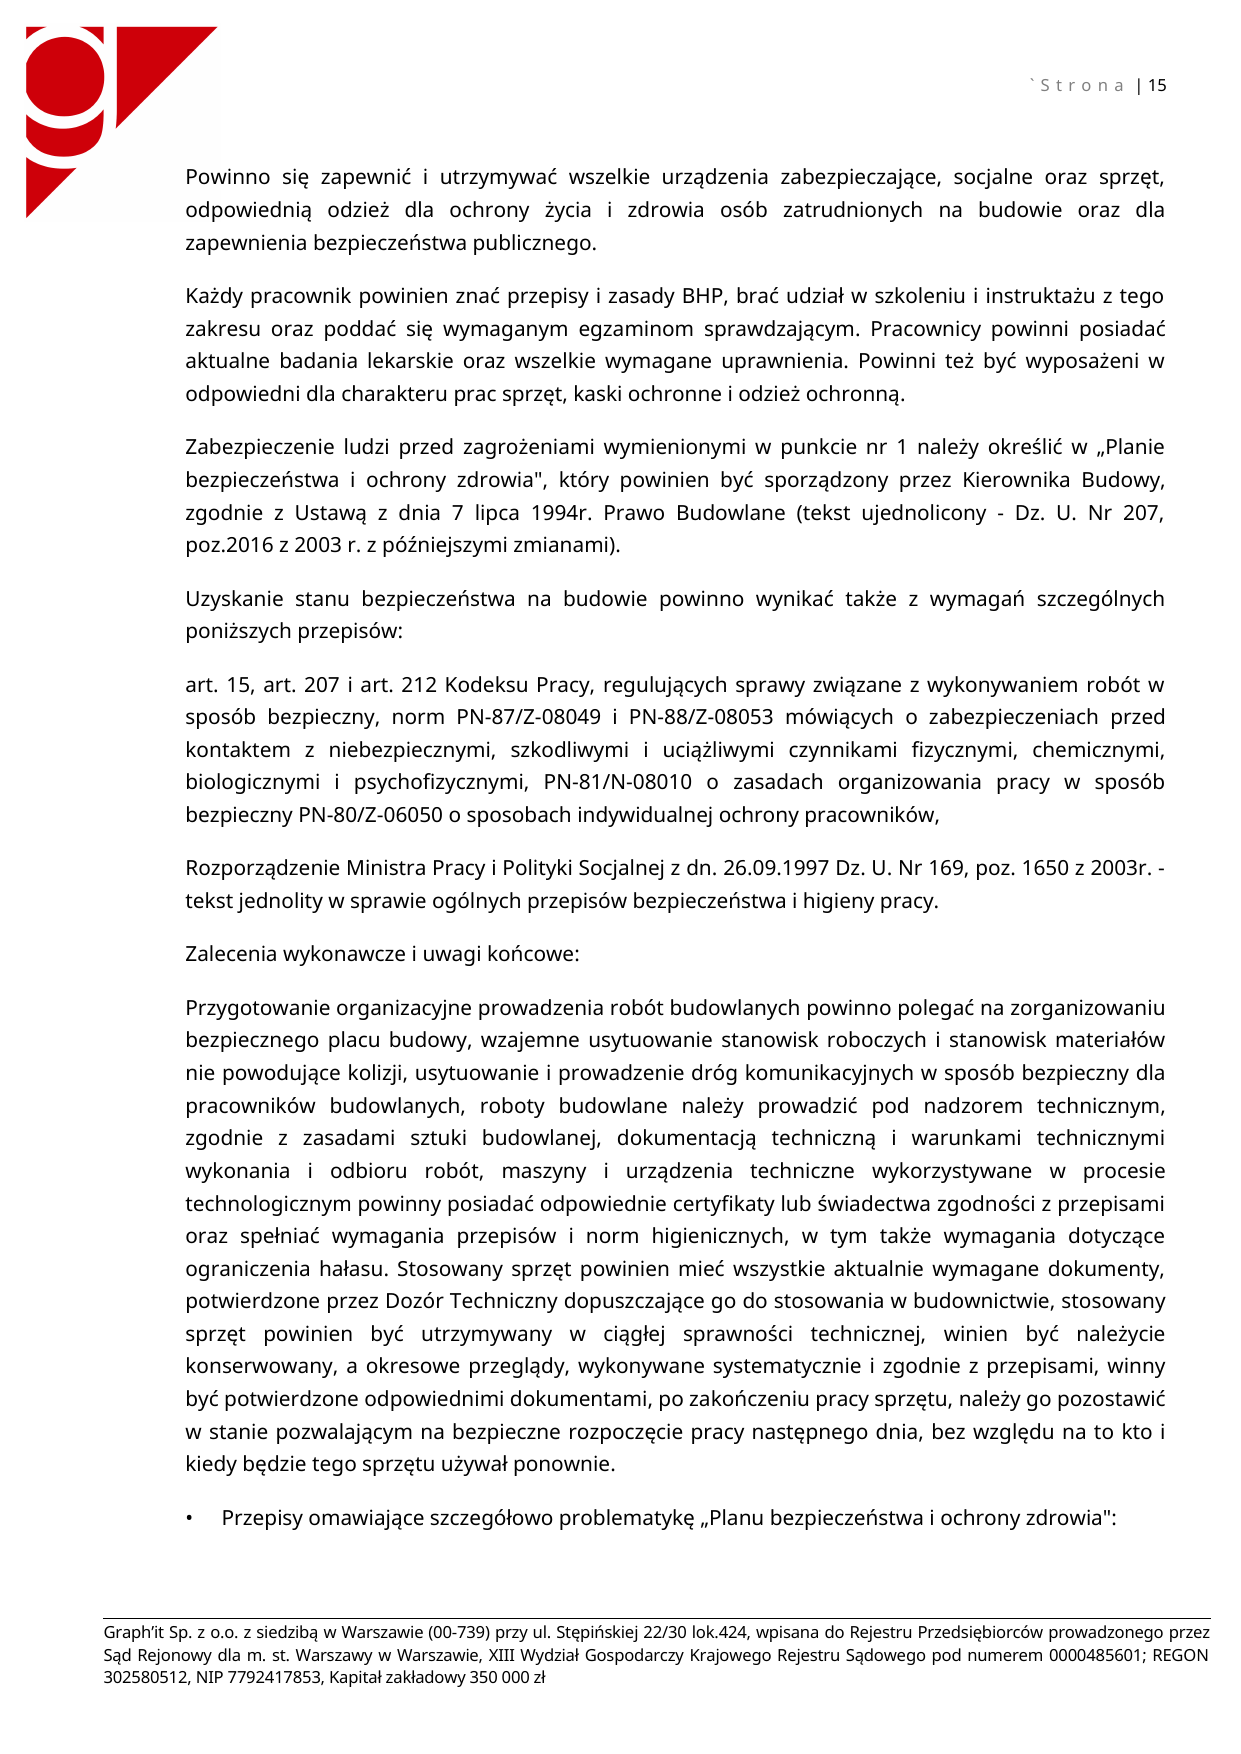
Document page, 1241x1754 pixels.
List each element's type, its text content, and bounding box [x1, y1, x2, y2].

text Uzyskanie stanu bezpieczeństwa na budowie powinno wynikać także z wymagań szczególnych poniższych przepisów: [185, 584, 1167, 645]
picture [23, 23, 221, 222]
text Powinno się zapewnić i utrzymywać wszelkie urządzenia zabezpieczające, socjalne oraz sprzęt, odpowiednią odzież dla ochrony życia i zdrowia osób zatrudnionych na budowie oraz dla zapewnienia bezpieczeństwa publicznego. [185, 162, 1167, 256]
text Zalecenia wykonawcze i uwagi końcowe: [185, 939, 1167, 968]
text Rozporządzenie Ministra Pracy i Polityki Socjalnej z dn. 26.09.1997 Dz. U. Nr 169, poz. 1650 z 2003r. - tekst jednolity w sprawie ogólnych przepisów bezpieczeństwa i higieny pracy. [185, 853, 1167, 914]
text Każdy pracownik powinien znać przepisy i zasady BHP, brać udział w szkoleniu i instruktażu z tego zakresu oraz poddać się wymaganym egzaminom sprawdzającym. Pracownicy powinni posiadać aktualne badania lekarskie oraz wszelkie wymagane uprawnienia. Powinni też być wyposażeni w odpowiedni dla charakteru prac sprzęt, kaski ochronne i odzież ochronną. [185, 281, 1167, 407]
text Zabezpieczenie ludzi przed zagrożeniami wymienionymi w punkcie nr 1 należy określić w „Planie bezpieczeństwa i ochrony zdrowia", który powinien być sporządzony przez Kierownika Budowy, zgodnie z Ustawą z dnia 7 lipca 1994r. Prawo Budowlane (tekst ujednolicony - Dz. U. Nr 207, poz.2016 z 2003 r. z późniejszymi zmianami). [185, 432, 1167, 559]
text Przygotowanie organizacyjne prowadzenia robót budowlanych powinno polegać na zorganizowaniu bezpiecznego placu budowy, wzajemne usytuowanie stanowisk roboczych i stanowisk materiałów nie powodujące kolizji, usytuowanie i prowadzenie dróg komunikacyjnych w sposób bezpieczny dla pracowników budowlanych, roboty budowlane należy prowadzić pod nadzorem technicznym, zgodnie z zasadami sztuki budowlanej, dokumentacją techniczną i warunkami technicznymi wykonania i odbioru robót, maszyny i urządzenia techniczne wykorzystywane w procesie technologicznym powinny posiadać odpowiednie certyfikaty lub świadectwa zgodności z przepisami oraz spełniać wymagania przepisów i norm higienicznych, w tym także wymagania dotyczące ograniczenia hałasu. Stosowany sprzęt powinien mieć wszystkie aktualnie wymagane dokumenty, potwierdzone przez Dozór Techniczny dopuszczające go do stosowania w budownictwie, stosowany sprzęt powinien być utrzymywany w ciągłej sprawności technicznej, winien być należycie konserwowany, a okresowe przeglądy, wykonywane systematycznie i zgodnie z przepisami, winny być potwierdzone odpowiednimi dokumentami, po zakończeniu pracy sprzętu, należy go pozostawić w stanie pozwalającym na bezpieczne rozpoczęcie pracy następnego dnia, bez względu na to kto i kiedy będzie tego sprzętu używał ponownie. [185, 993, 1167, 1478]
text • Przepisy omawiające szczegółowo problematykę „Planu bezpieczeństwa i ochrony zdrowia": [185, 1503, 1167, 1531]
text art. 15, art. 207 i art. 212 Kodeksu Pracy, regulujących sprawy związane z wykonywaniem robót w sposób bezpieczny, norm PN-87/Z-08049 i PN-88/Z-08053 mówiących o zabezpieczeniach przed kontaktem z niebezpiecznymi, szkodliwymi i uciążliwymi czynnikami fizycznymi, chemicznymi, biologicznymi i psychofizycznymi, PN-81/N-08010 o zasadach organizowania pracy w sposób bezpieczny PN-80/Z-06050 o sposobach indywidualnej ochrony pracowników, [185, 670, 1167, 828]
